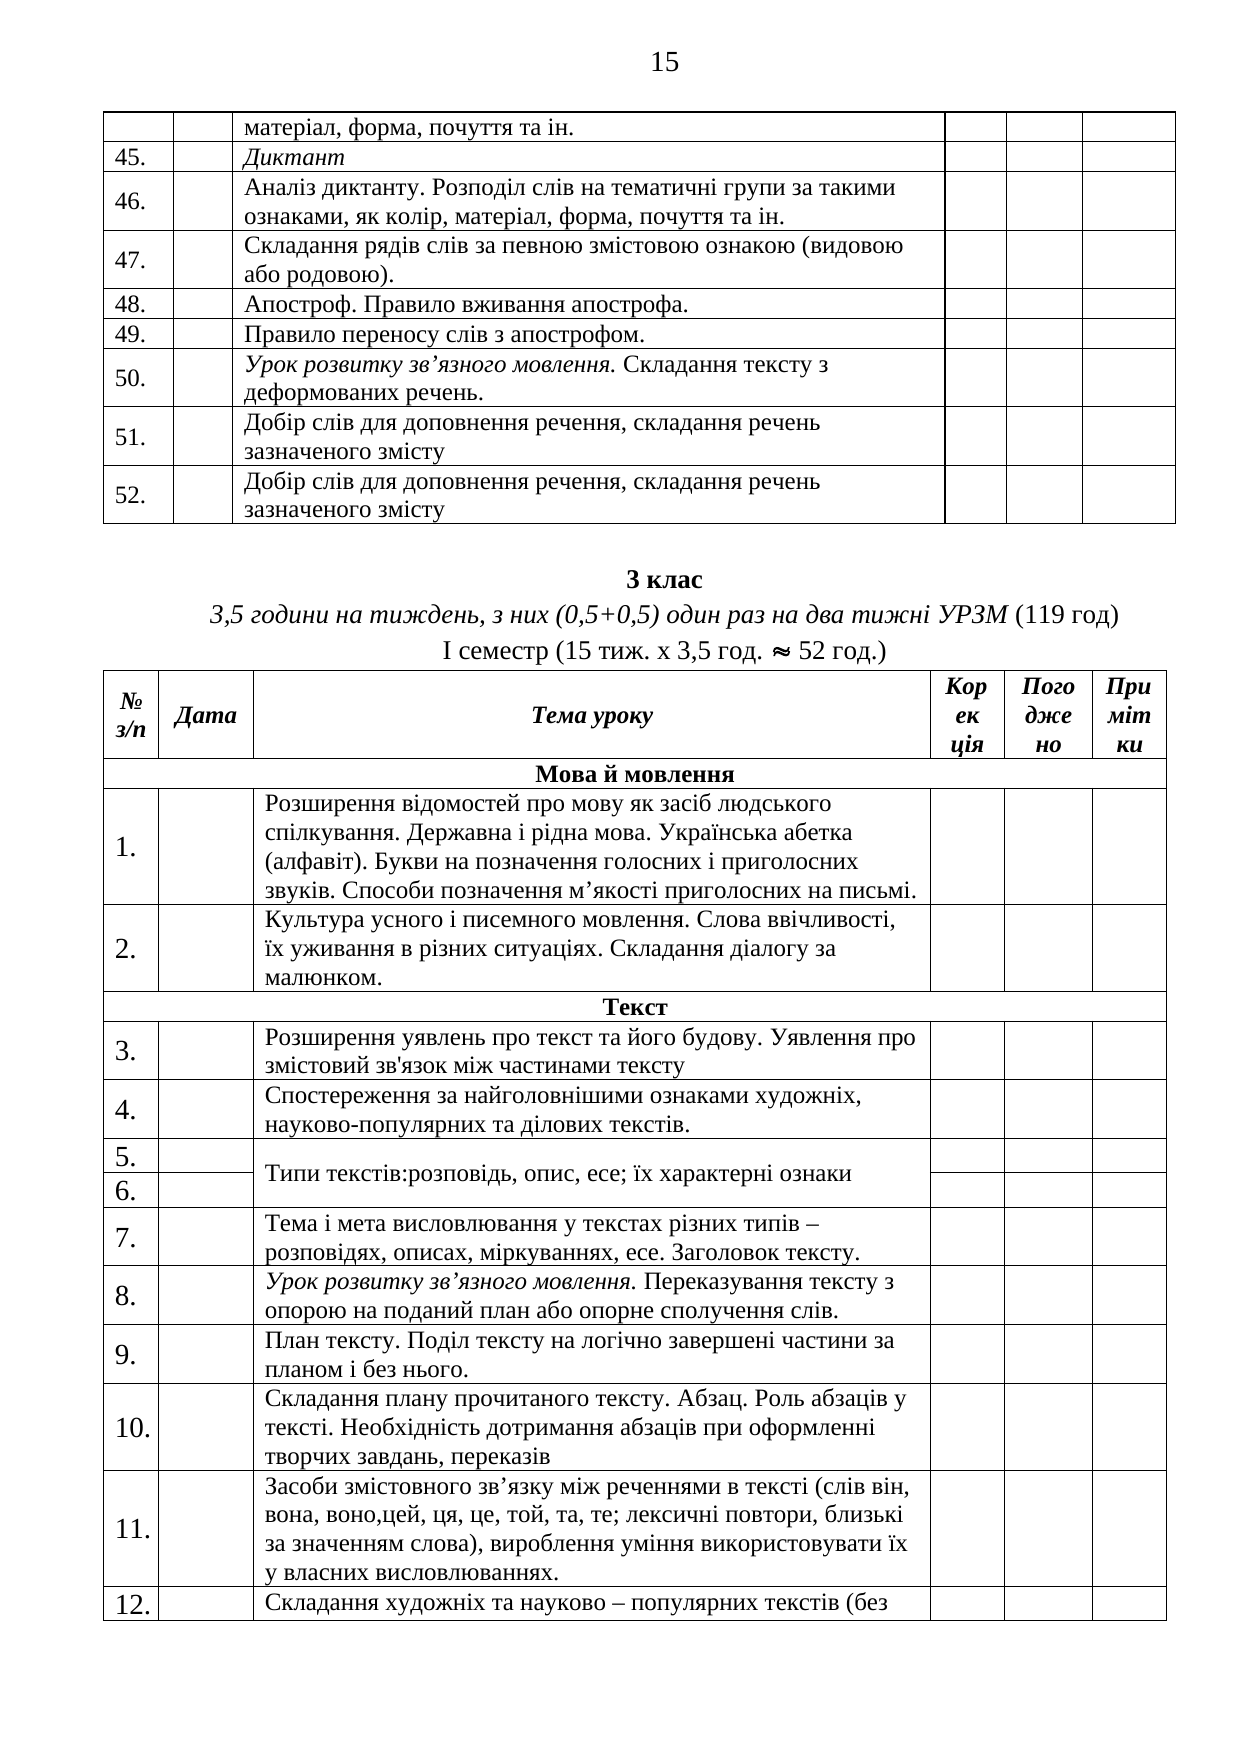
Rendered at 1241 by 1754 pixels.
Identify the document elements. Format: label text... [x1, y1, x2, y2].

table_cell Текст [104, 992, 1166, 1021]
table_cell [1005, 1325, 1092, 1382]
table_cell [159, 789, 253, 903]
table_cell Складання рядів слів за певною змістовою ознакою (видовою або родовою). [233, 231, 944, 288]
table_cell [104, 407, 173, 465]
table_cell Складання плану прочитаного тексту. Абзац. Роль абзаців у тексті. Необхідність дотримання абзаців при оформленні творчих завдань, переказів [254, 1384, 930, 1470]
table_cell [159, 1325, 253, 1382]
table_cell [104, 319, 173, 348]
table_header № з/п [104, 671, 158, 758]
table_cell Урок розвитку зв’язного мовлення. Складання тексту з деформованих речень. [233, 349, 944, 406]
table_cell [104, 1384, 158, 1470]
table_cell [1007, 349, 1082, 406]
table_cell Засоби змістовного зв’язку між реченнями в тексті (слів він, вона, воно,цей, ця, це, той, та, те; лексичні повтори, близькі за значенням слова), вироблення уміння використовувати їх у власних висловлюваннях. [254, 1471, 930, 1586]
table_cell [159, 1384, 253, 1470]
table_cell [254, 1587, 930, 1620]
table_cell Культура усного і писемного мовлення. Слова ввічливості, їх уживання в різних ситуаціях. Складання діалогу за малюнком. [254, 905, 930, 991]
table_cell [1005, 1139, 1092, 1172]
table_cell [1005, 1022, 1092, 1079]
table_cell [159, 1208, 253, 1265]
table_cell Спостереження за найголовнішими ознаками художніх, науково-популярних та ділових текстів. [254, 1080, 930, 1138]
table_cell [1093, 789, 1166, 903]
table_cell Урок розвитку зв’язного мовлення. Переказування тексту з опорою на поданий план або опорне сполучення слів. [254, 1266, 930, 1324]
table_cell [946, 172, 1006, 229]
table_header Корек ція [931, 671, 1004, 758]
table_cell [1005, 1471, 1092, 1586]
table_cell [174, 349, 232, 406]
table_cell [931, 905, 1004, 991]
table_cell [104, 113, 173, 141]
table_cell [1005, 1587, 1092, 1620]
table_cell [104, 1208, 158, 1265]
table_cell [946, 289, 1006, 318]
table_cell [104, 1022, 158, 1079]
table_cell [159, 1266, 253, 1324]
table_cell [1093, 1325, 1166, 1382]
table_cell [104, 1173, 158, 1207]
table_cell [159, 905, 253, 991]
table_cell [1005, 789, 1092, 903]
table_cell [1005, 1173, 1092, 1207]
table_cell [159, 1587, 253, 1620]
table_cell [1005, 1080, 1092, 1138]
table_cell [1007, 142, 1082, 171]
table_cell [104, 231, 173, 288]
table_cell [931, 1139, 1004, 1172]
table_cell [174, 113, 232, 141]
table_cell [946, 466, 1006, 523]
table_cell [1093, 905, 1166, 991]
table_cell [1093, 1080, 1166, 1138]
table_cell [1083, 319, 1175, 348]
table_cell [1093, 1173, 1166, 1207]
table_cell [1007, 231, 1082, 288]
table_cell [946, 319, 1006, 348]
table_cell [946, 142, 1006, 171]
table_cell Мова й мовлення [104, 759, 1166, 787]
table_cell [104, 1471, 158, 1586]
table_cell [1083, 231, 1175, 288]
table_cell [1083, 289, 1175, 318]
table_cell Диктант [233, 142, 944, 171]
table_cell [104, 1080, 158, 1138]
table_cell [104, 142, 173, 171]
table_cell [1007, 113, 1082, 141]
table_cell [104, 172, 173, 229]
table_cell [931, 1471, 1004, 1586]
table_cell [1007, 172, 1082, 229]
table_cell Добір слів для доповнення речення, складання речень зазначеного змісту [233, 407, 944, 465]
table_cell [931, 1080, 1004, 1138]
table_cell [946, 349, 1006, 406]
table_cell [931, 1325, 1004, 1382]
table_header Дата [159, 671, 253, 758]
table_cell Аналіз диктанту. Розподіл слів на тематичні групи за такими ознаками, як колір, матеріал, форма, почуття та ін. [233, 172, 944, 229]
table_cell [159, 1471, 253, 1586]
table_cell [174, 466, 232, 523]
text 3,5 години на тиждень, з них (0,5+0,5) один раз на два тижні УРЗМ (119 год) [177, 599, 1152, 630]
table_cell [104, 789, 158, 903]
table_cell [1093, 1139, 1166, 1172]
table_cell [1007, 289, 1082, 318]
table_cell [174, 407, 232, 465]
table_cell [1093, 1266, 1166, 1324]
table_cell [1083, 172, 1175, 229]
table_cell Розширення уявлень про текст та його будову. Уявлення про змістовий зв'язок між частинами тексту [254, 1022, 930, 1079]
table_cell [233, 113, 944, 141]
table_cell Розширення відомостей про мову як засіб людського спілкування. Державна і рідна мова. Українська абетка (алфавіт). Букви на позначення голосних і приголосних звуків. Способи позначення м’якості приголосних на письмі. [254, 789, 930, 903]
table_cell [1083, 407, 1175, 465]
table_cell [1083, 142, 1175, 171]
table_cell [104, 466, 173, 523]
table_cell [946, 407, 1006, 465]
table_cell [931, 1266, 1004, 1324]
table_cell [1083, 466, 1175, 523]
table_cell [1083, 349, 1175, 406]
table_cell [104, 1325, 158, 1382]
table_cell [946, 113, 1006, 141]
table_cell Тема і мета висловлювання у текстах різних типів – розповідях, описах, міркуваннях, есе. Заголовок тексту. [254, 1208, 930, 1265]
table_cell [104, 905, 158, 991]
table_header Тема уроку [254, 671, 930, 758]
table_cell [1007, 319, 1082, 348]
table_cell [104, 349, 173, 406]
table_cell [931, 1587, 1004, 1620]
table_cell Апостроф. Правило вживання апострофа. [233, 289, 944, 318]
table_cell [1005, 1266, 1092, 1324]
table_cell [1005, 1208, 1092, 1265]
table_cell [931, 1173, 1004, 1207]
text І семестр (15 тиж. х 3,5 год. 52 год.) [177, 634, 1152, 666]
table_cell [174, 142, 232, 171]
table_cell [174, 319, 232, 348]
table_cell [174, 172, 232, 229]
table_cell [159, 1022, 253, 1079]
table_cell Правило переносу слів з апострофом. [233, 319, 944, 348]
table_cell [1007, 407, 1082, 465]
table_cell [1093, 1384, 1166, 1470]
table_cell [159, 1080, 253, 1138]
table_cell [1093, 1587, 1166, 1620]
table_cell [159, 1173, 253, 1207]
text 3 клас [177, 563, 1152, 594]
table_cell [1093, 1208, 1166, 1265]
table_cell [931, 789, 1004, 903]
table_cell [1093, 1471, 1166, 1586]
table_header Примітки [1093, 671, 1166, 758]
table_cell [1005, 1384, 1092, 1470]
table_cell [104, 1266, 158, 1324]
table_cell [1005, 905, 1092, 991]
table_cell [174, 289, 232, 318]
table_cell [1007, 466, 1082, 523]
table_cell [1083, 113, 1175, 141]
table_cell [946, 231, 1006, 288]
table_cell [931, 1384, 1004, 1470]
table_cell [931, 1208, 1004, 1265]
table_cell [159, 1139, 253, 1172]
table_cell [1093, 1022, 1166, 1079]
table_cell [104, 1139, 158, 1172]
table_cell Добір слів для доповнення речення, складання речень зазначеного змісту [233, 466, 944, 523]
table_header Пого дже но [1005, 671, 1092, 758]
table_cell [104, 289, 173, 318]
table_cell [931, 1022, 1004, 1079]
table_cell Типи текстів:розповідь, опис, есе; їх характерні ознаки [254, 1139, 930, 1207]
table_cell План тексту. Поділ тексту на логічно завершені частини за планом і без нього. [254, 1325, 930, 1382]
table_cell [174, 231, 232, 288]
table_cell [104, 1587, 158, 1620]
